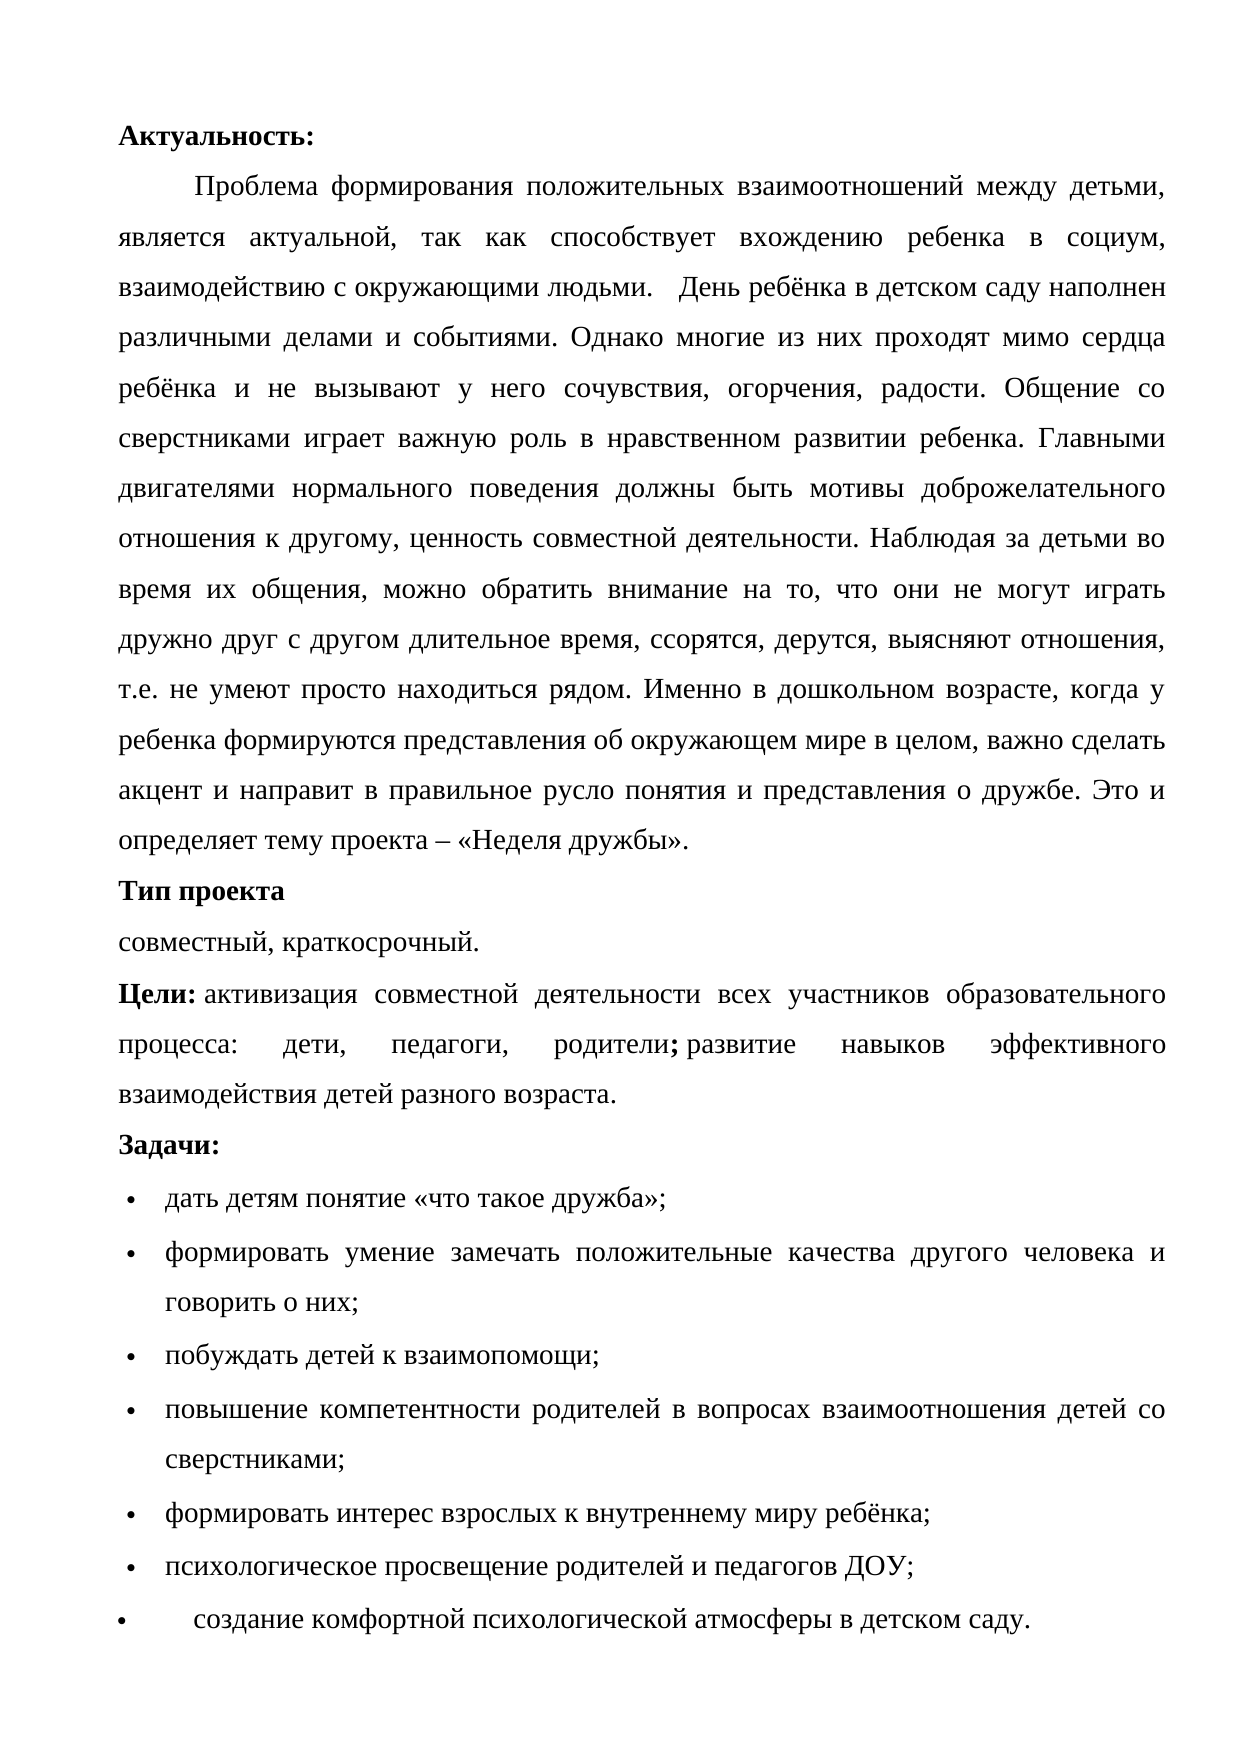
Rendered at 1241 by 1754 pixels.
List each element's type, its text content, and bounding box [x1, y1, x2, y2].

list повышение компетентности родителей в вопросах взаимоотношения детей со сверстниками; [127, 1391, 1167, 1475]
text Тип проекта [118, 873, 1079, 906]
list дать детям понятие «что такое дружба»; [127, 1180, 1167, 1214]
text совместный, краткосрочный. [118, 924, 1078, 958]
list формировать интерес взрослых к внутреннему миру ребёнка; [127, 1495, 1167, 1528]
list побуждать детей к взаимопомощи; [127, 1337, 1167, 1371]
text Цели: активизация совместной деятельности всех участников образовательного процесса: дети, педагоги, родители; развитие навыков эффективного взаимодействия детей разного возраста. [118, 976, 1167, 1110]
text Актуальность: Проблема формирования положительных взаимоотношений между детьми, является актуальной, так как способствует вхождению ребенка в социум, взаимодействию с окружающими людьми. День ребёнка в детском саду наполнен различными делами и событиями. Однако многие из них проходят мимо сердца ребёнка и не вызывают у него сочувствия, огорчения, радости. Общение со сверстниками играет важную роль в нравственном развитии ребенка. Главными двигателями нормального поведения должны быть мотивы доброжелательного отношения к другому, ценность совместной деятельности. Наблюдая за детьми во время их общения, можно обратить внимание на то, что они не могут играть дружно друг с другом длительное время, ссорятся, дерутся, выясняют отношения, т.е. не умеют просто находиться рядом. Именно в дошкольном возрасте, когда у ребенка формируются представления об окружающем мире в целом, важно сделать акцент и направит в правильное русло понятия и представления о дружбе. Это и определяет тему проекта – «Неделя дружбы». [118, 118, 1167, 856]
text Задачи: [118, 1127, 1167, 1160]
list формировать умение замечать положительные качества другого человека и говорить о них; [127, 1234, 1167, 1318]
list создание комфортной психологической атмосферы в детском саду. [118, 1602, 1167, 1635]
list психологическое просвещение родителей и педагогов ДОУ; [127, 1548, 1167, 1582]
